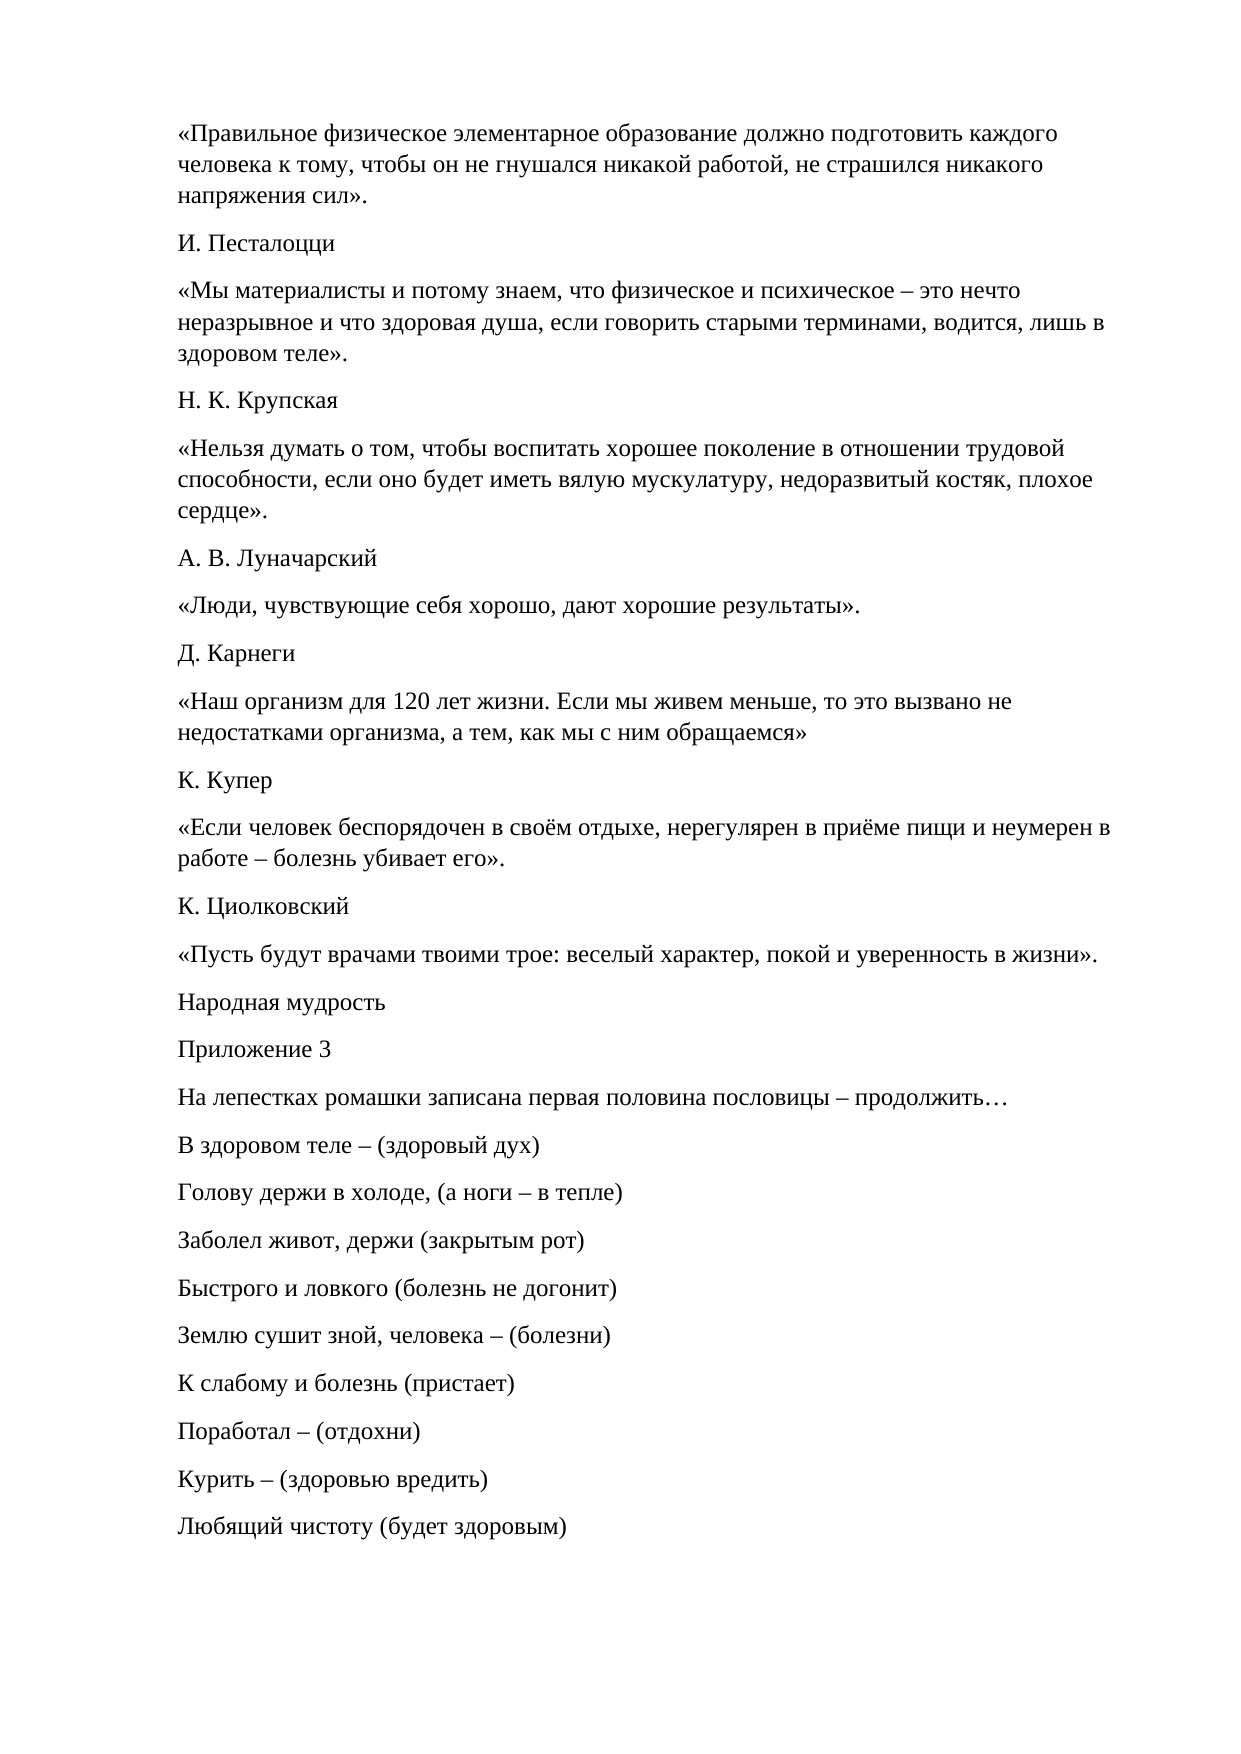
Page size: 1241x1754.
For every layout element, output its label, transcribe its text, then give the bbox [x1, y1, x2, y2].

text Быстрого и ловкого (болезнь не догонит) [177, 1273, 1152, 1302]
text «Пусть будут врачами твоими трое: веселый характер, покой и уверенность в жизни». [177, 939, 1152, 968]
text «Если человек беспорядочен в своём отдыхе, нерегулярен в приёме пищи и неумерен в работе – болезнь убивает его». [177, 812, 1152, 872]
text В здоровом теле – (здоровый дух) [177, 1130, 1152, 1158]
text Курить – (здоровью вредить) [177, 1464, 1152, 1492]
text «Правильное физическое элементарное образование должно подготовить каждого человека к тому, чтобы он не гнушался никакой работой, не страшился никакого напряжения сил». [177, 118, 1152, 209]
text К. Купер [177, 765, 1152, 793]
text «Наш организм для 120 лет жизни. Если мы живем меньше, то это вызвано не недостатками организма, а тем, как мы с ним обращаемся» [177, 686, 1152, 746]
text Поработал – (отдохни) [177, 1416, 1152, 1445]
text На лепестках ромашки записана первая половина пословицы – продолжить… [177, 1082, 1152, 1111]
text «Мы материалисты и потому знаем, что физическое и психическое – это нечто неразрывное и что здоровая душа, если говорить старыми терминами, водится, лишь в здоровом теле». [177, 276, 1152, 366]
text И. Песталоцци [177, 228, 1152, 257]
text «Нельзя думать о том, чтобы воспитать хорошее поколение в отношении трудовой способности, если оно будет иметь вялую мускулатуру, недоразвитый костяк, плохое сердце». [177, 433, 1152, 524]
text Д. Карнеги [177, 638, 1152, 667]
text Н. К. Крупская [177, 385, 1152, 414]
text Любящий чистоту (будет здоровым) [177, 1511, 1152, 1540]
text Землю сушит зной, человека – (болезни) [177, 1321, 1152, 1349]
text К слабому и болезнь (пристает) [177, 1368, 1152, 1397]
text Голову держи в холоде, (а ноги – в тепле) [177, 1177, 1152, 1206]
text «Люди, чувствующие себя хорошо, дают хорошие результаты». [177, 591, 1152, 619]
text А. В. Луначарский [177, 543, 1152, 572]
text Заболел живот, держи (закрытым рот) [177, 1225, 1152, 1254]
text Народная мудрость [177, 987, 1152, 1015]
text К. Циолковский [177, 891, 1152, 920]
text Приложение 3 [177, 1034, 1152, 1063]
